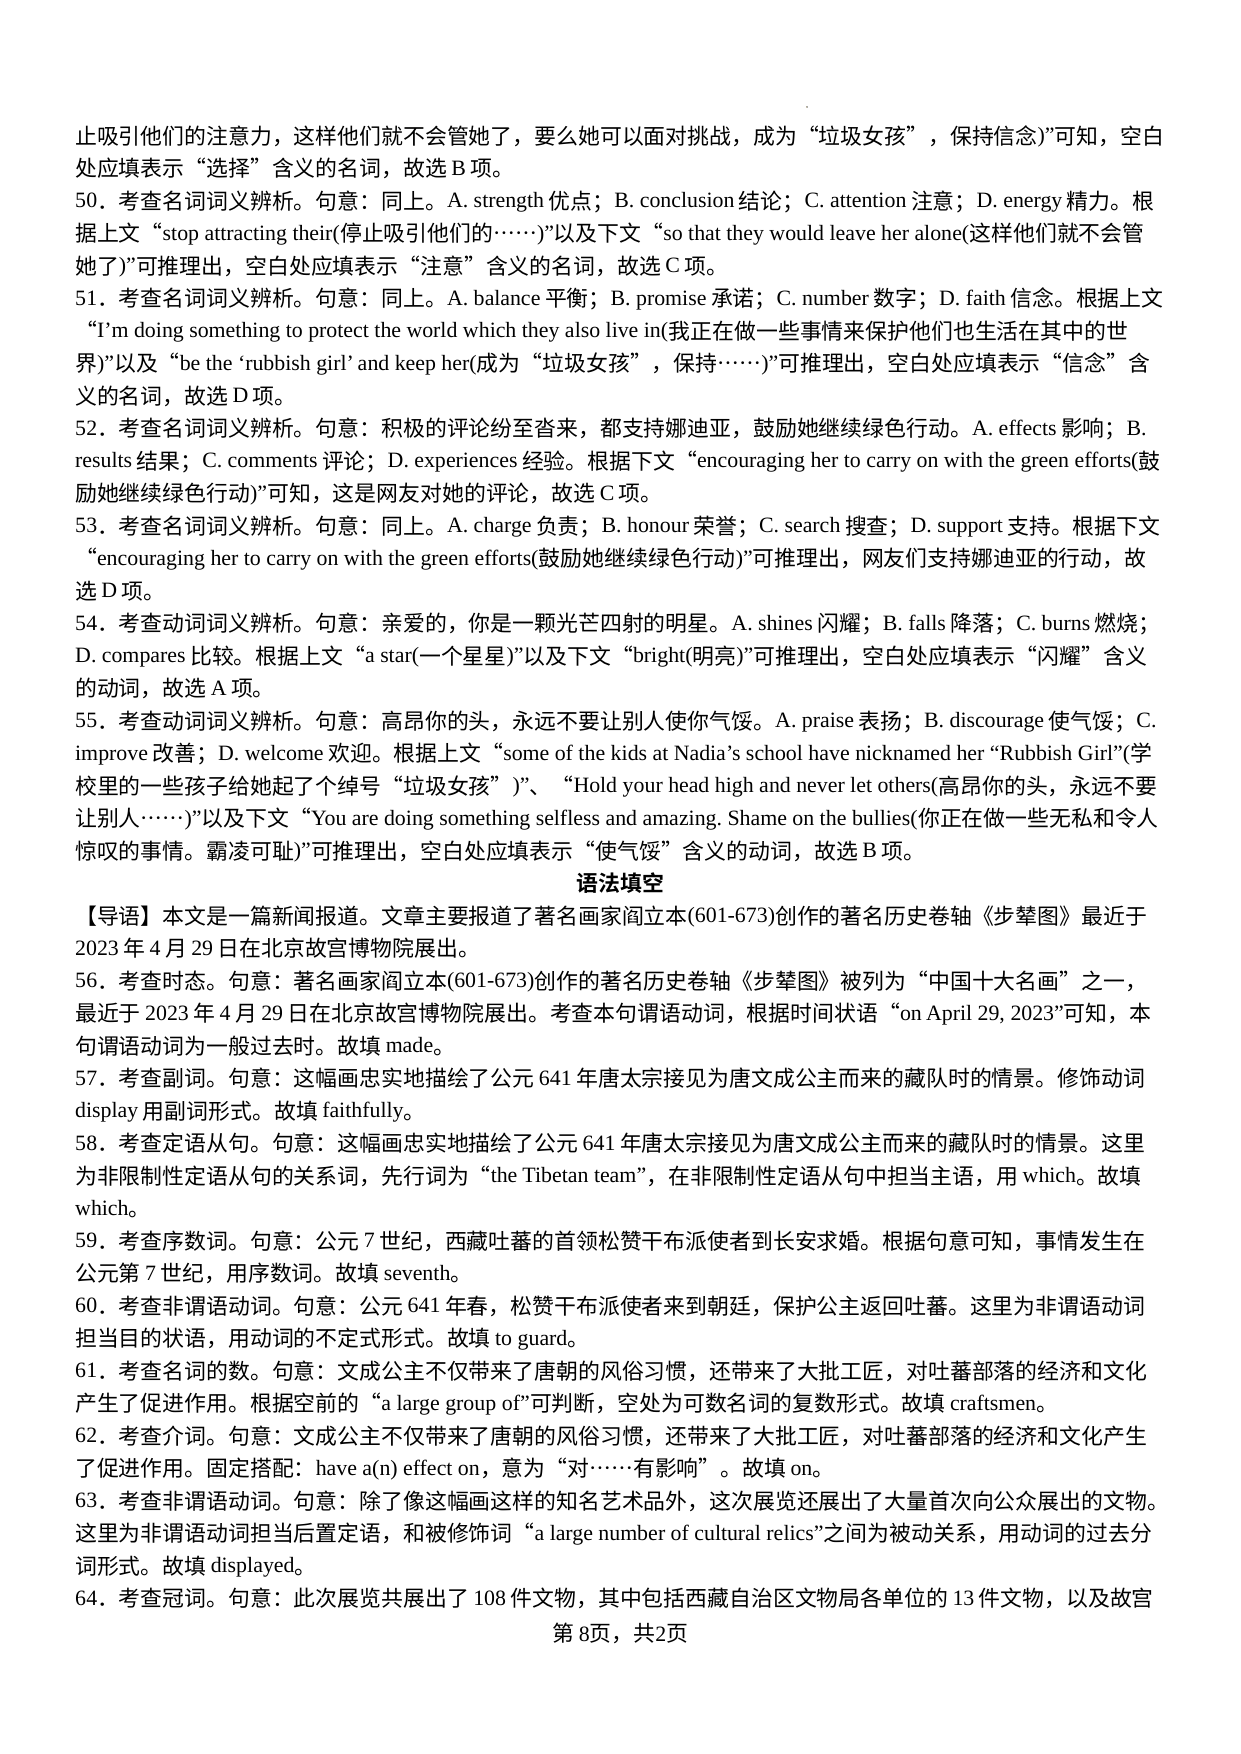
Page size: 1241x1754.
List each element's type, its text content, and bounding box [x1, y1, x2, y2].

text 50．考查名词词义辨析。句意：同上。A. strength优点；B. conclusion结论；C. attention注意；D. energy精力。根据上文“stop attracting their(停止吸引他们的……)”以及下文“so that they would leave her alone(这样他们就不会管她了)”可推理出，空白处应填表示“注意”含义的名词，故选C项。 [75, 183, 1165, 281]
text 56．考查时态。句意：著名画家阎立本(601-673)创作的著名历史卷轴《步辇图》被列为“中国十大名画”之一，最近于2023年4月29日在北京故宫博物院展出。考查本句谓语动词，根据时间状语“on April 29, 2023”可知，本句谓语动词为一般过去时。故填made。 [75, 963, 1165, 1061]
text 63．考查非谓语动词。句意：除了像这幅画这样的知名艺术品外，这次展览还展出了大量首次向公众展出的文物。这里为非谓语动词担当后置定语，和被修饰词“a large number of cultural relics”之间为被动关系，用动词的过去分词形式。故填displayed。 [75, 1483, 1165, 1581]
text 57．考查副词。句意：这幅画忠实地描绘了公元641年唐太宗接见为唐文成公主而来的藏队时的情景。修饰动词display用副词形式。故填faithfully。 [75, 1061, 1165, 1126]
text 【导语】本文是一篇新闻报道。文章主要报道了著名画家阎立本(601-673)创作的著名历史卷轴《步辇图》最近于2023年4月29日在北京故宫博物院展出。 [75, 898, 1165, 963]
text 58．考查定语从句。句意：这幅画忠实地描绘了公元641年唐太宗接见为唐文成公主而来的藏队时的情景。这里为非限制性定语从句的关系词，先行词为“the Tibetan team”，在非限制性定语从句中担当主语，用which。故填which。 [75, 1126, 1165, 1223]
text 54．考查动词词义辨析。句意：亲爱的，你是一颗光芒四射的明星。A. shines闪耀；B. falls降落；C. burns燃烧；D. compares比较。根据上文“a star(一个星星)”以及下文“bright(明亮)”可推理出，空白处应填表示“闪耀”含义的动词，故选A项。 [75, 606, 1165, 703]
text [75, 118, 1165, 183]
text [75, 1581, 1165, 1613]
text 61．考查名词的数。句意：文成公主不仅带来了唐朝的风俗习惯，还带来了大批工匠，对吐蕃部落的经济和文化产生了促进作用。根据空前的“a large group of”可判断，空处为可数名词的复数形式。故填craftsmen。 [75, 1353, 1165, 1418]
text 52．考查名词词义辨析。句意：积极的评论纷至沓来，都支持娜迪亚，鼓励她继续绿色行动。A. effects影响；B. results结果；C. comments评论；D. experiences经验。根据下文“encouraging her to carry on with the green efforts(鼓励她继续绿色行动)”可知，这是网友对她的评论，故选C项。 [75, 411, 1165, 508]
text 语法填空 [75, 866, 1165, 898]
text 53．考查名词词义辨析。句意：同上。A. charge负责；B. honour荣誉；C. search搜查；D. support支持。根据下文“encouraging her to carry on with the green efforts(鼓励她继续绿色行动)”可推理出，网友们支持娜迪亚的行动，故选D项。 [75, 508, 1165, 606]
text 51．考查名词词义辨析。句意：同上。A. balance平衡；B. promise承诺；C. number数字；D. faith信念。根据上文“I’m doing something to protect the world which they also live in(我正在做一些事情来保护他们也生活在其中的世界)”以及“be the ‘rubbish girl’ and keep her(成为“垃圾女孩”，保持……)”可推理出，空白处应填表示“信念”含义的名词，故选D项。 [75, 281, 1165, 411]
text 55．考查动词词义辨析。句意：高昂你的头，永远不要让别人使你气馁。A. praise表扬；B. discourage使气馁；C. improve改善；D. welcome欢迎。根据上文“some of the kids at Nadia’s school have nicknamed her “Rubbish Girl”(学校里的一些孩子给她起了个绰号“垃圾女孩”)”、“Hold your head high and never let others(高昂你的头，永远不要让别人……)”以及下文“You are doing something selfless and amazing. Shame on the bullies(你正在做一些无私和令人惊叹的事情。霸凌可耻)”可推理出，空白处应填表示“使气馁”含义的动词，故选B项。 [75, 703, 1165, 866]
text 60．考查非谓语动词。句意：公元641年春，松赞干布派使者来到朝廷，保护公主返回吐蕃。这里为非谓语动词担当目的状语，用动词的不定式形式。故填to guard。 [75, 1288, 1165, 1353]
text 59．考查序数词。句意：公元7世纪，西藏吐蕃的首领松赞干布派使者到长安求婚。根据句意可知，事情发生在公元第7世纪，用序数词。故填seventh。 [75, 1223, 1165, 1288]
text 62．考查介词。句意：文成公主不仅带来了唐朝的风俗习惯，还带来了大批工匠，对吐蕃部落的经济和文化产生了促进作用。固定搭配：have a(n) effect on，意为“对……有影响”。故填on。 [75, 1418, 1165, 1483]
